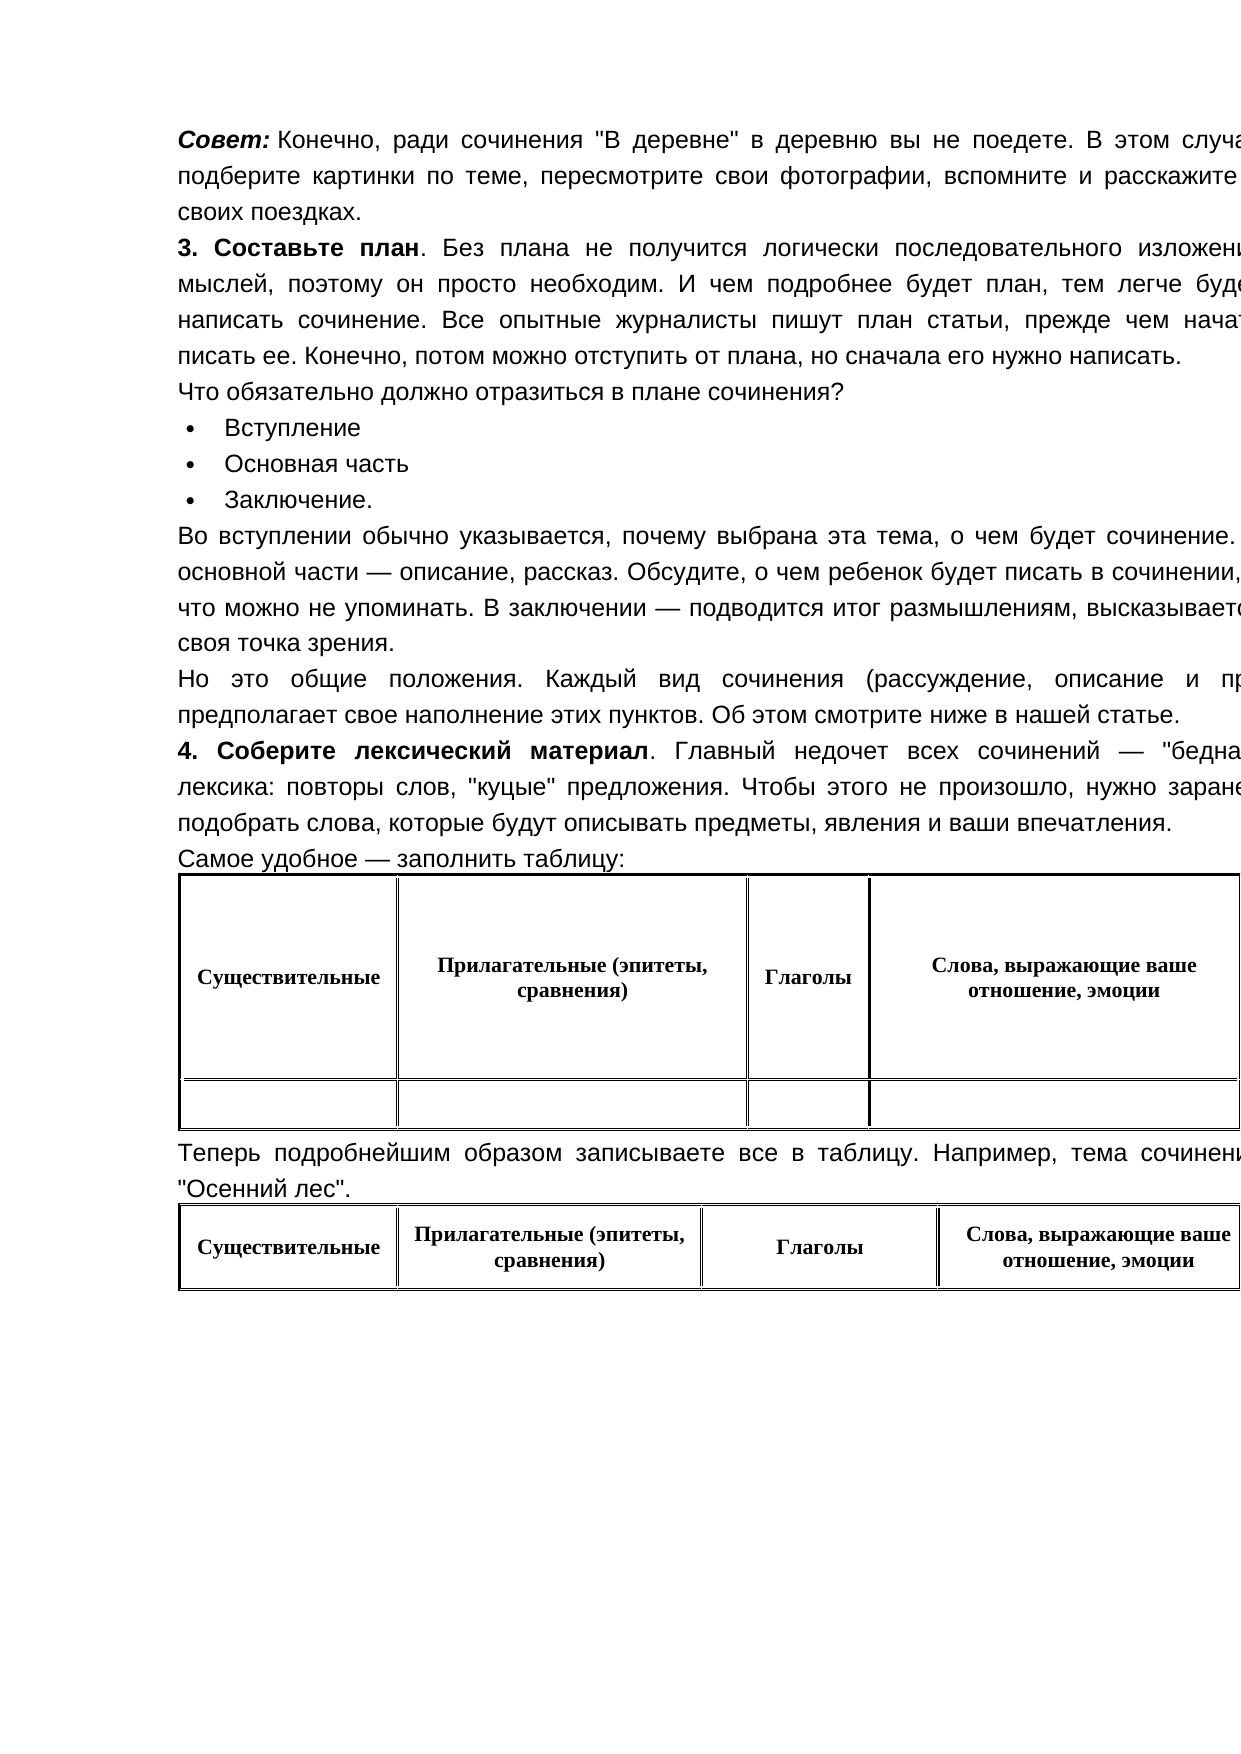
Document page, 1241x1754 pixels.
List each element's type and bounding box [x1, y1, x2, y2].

table_cell [177, 118, 1240, 1291]
